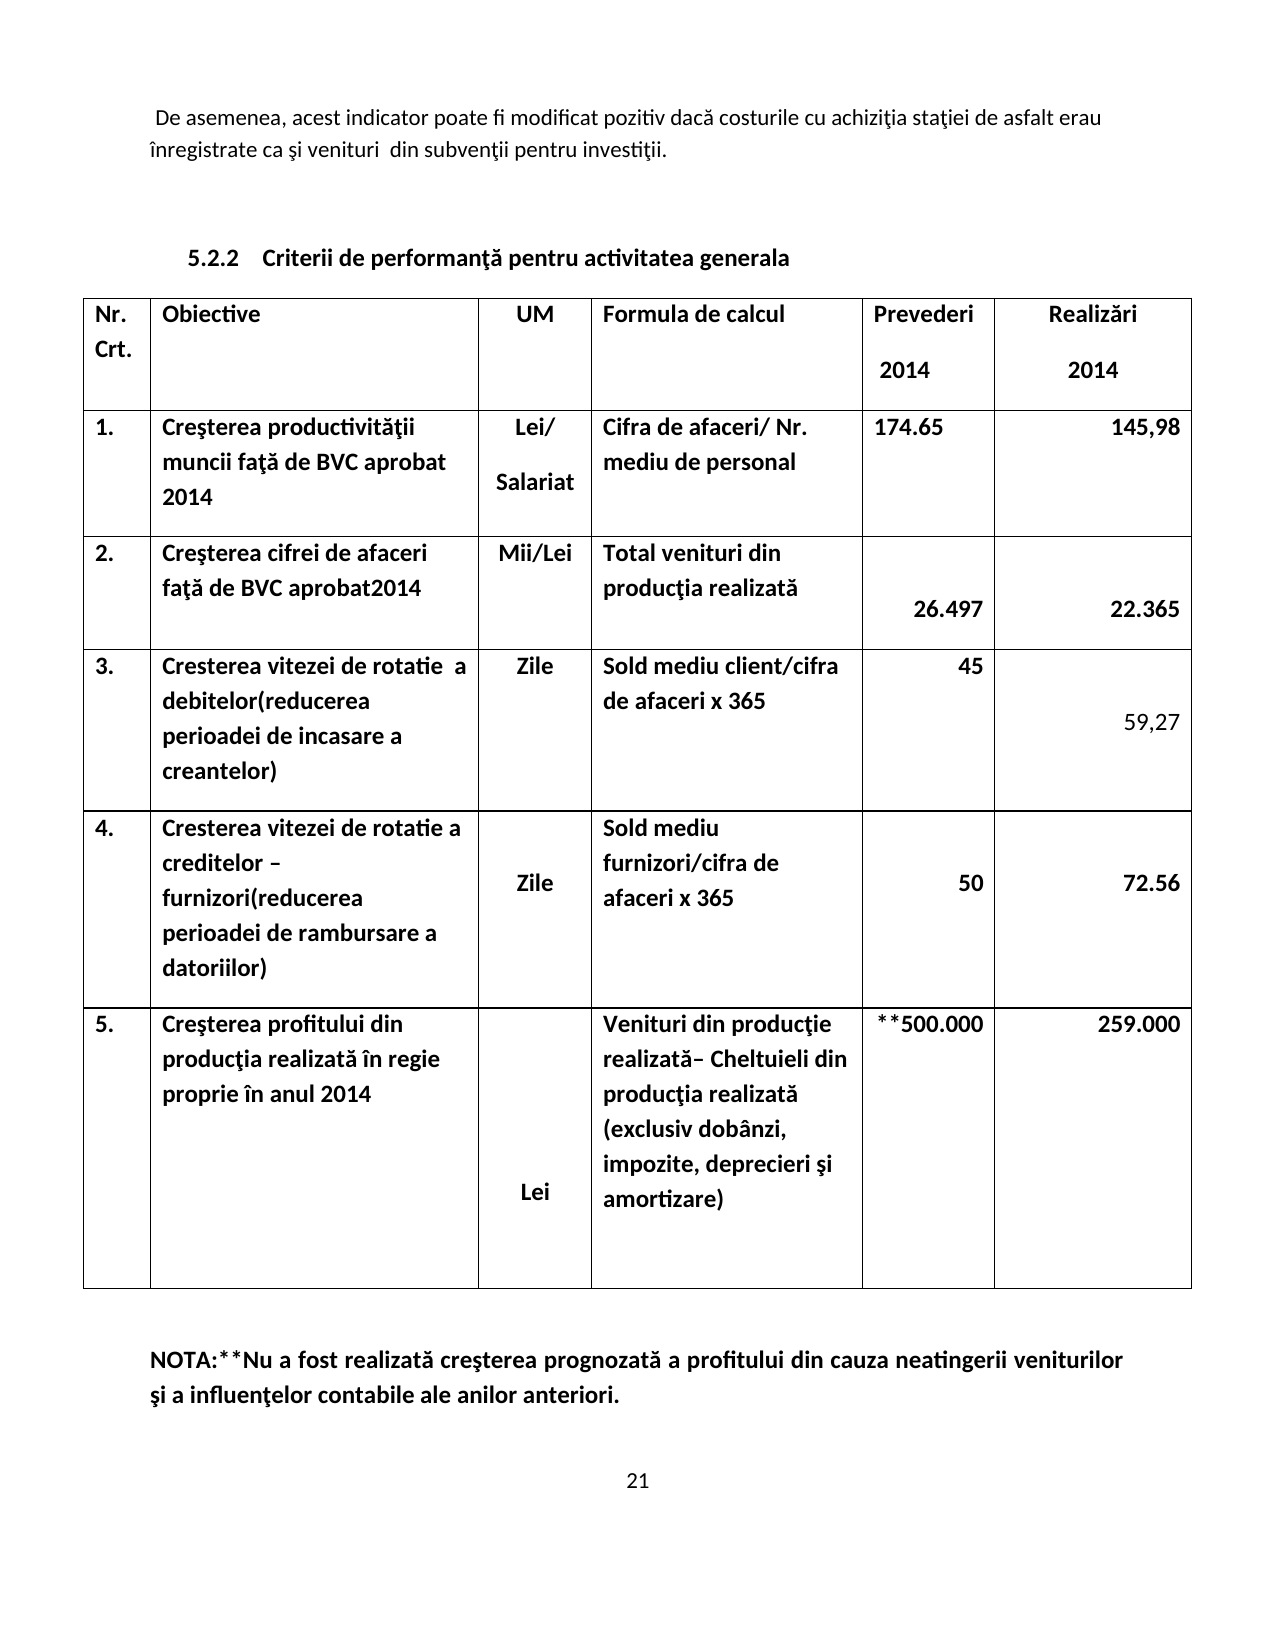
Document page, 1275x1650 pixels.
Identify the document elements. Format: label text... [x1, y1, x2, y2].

list Criterii de performanţă pentru activitatea generala [187, 242, 1125, 272]
table_cell Mii/Lei [479, 537, 591, 648]
table_cell Cifra de afaceri/ Nr. mediu de personal [592, 411, 862, 536]
table_cell 145,98 [995, 411, 1191, 536]
table_cell 59,27 [995, 650, 1191, 810]
table_cell 72.56 [995, 812, 1191, 1007]
table_cell Sold mediu client/cifra de afaceri x 365 [592, 650, 862, 810]
table_header UM [479, 299, 591, 409]
table_header Nr. Crt. [84, 299, 150, 409]
table_cell 4. [84, 812, 150, 1007]
table_cell 50 [863, 812, 994, 1007]
table_cell 174.65 [863, 411, 994, 536]
table_cell Lei/ Salariat [479, 411, 591, 536]
table_header Obiective [151, 299, 478, 409]
table_cell Creşterea profitului din producţia realizată în regie proprie în anul 2014 [151, 1009, 478, 1287]
table_cell 45 [863, 650, 994, 810]
table_cell Lei [479, 1009, 591, 1287]
table_cell Creşterea cifrei de afaceri faţă de BVC aprobat2014 [151, 537, 478, 648]
table_header Prevederi 2014 [863, 299, 994, 409]
table_cell 1. [84, 411, 150, 536]
table_cell 3. [84, 650, 150, 810]
table_cell 26.497 [863, 537, 994, 648]
table_cell Zile [479, 650, 591, 810]
table_cell Cresterea vitezei de rotatie a creditelor – furnizori(reducerea perioadei de rambursare a datoriilor) [151, 812, 478, 1007]
text NOTA:**Nu a fost realizată creşterea prognozată a profitului din cauza neatingerii veniturilor şi a influenţelor contabile ale anilor anteriori. [150, 1344, 1125, 1410]
table_cell Venituri din producţie realizată– Cheltuieli din producţia realizată (exclusiv dobânzi, impozite, deprecieri şi amortizare) [592, 1009, 862, 1287]
text De asemenea, acest indicator poate fi modificat pozitiv dacă costurile cu achiziţia staţiei de asfalt erau înregistrate ca şi venituri din subvenţii pentru investiţii. [150, 103, 1125, 164]
table_header Formula de calcul [592, 299, 862, 409]
table_cell Zile [479, 812, 591, 1007]
table_cell Creşterea productivităţii muncii faţă de BVC aprobat 2014 [151, 411, 478, 536]
table_cell 259.000 [995, 1009, 1191, 1287]
table_cell 5. [84, 1009, 150, 1287]
table_header Realizări 2014 [995, 299, 1191, 409]
table_cell 2. [84, 537, 150, 648]
table_cell Cresterea vitezei de rotatie a debitelor(reducerea perioadei de incasare a creantelor) [151, 650, 478, 810]
table_cell **500.000 [863, 1009, 994, 1287]
table_cell 22.365 [995, 537, 1191, 648]
table_cell Total venituri din producţia realizată [592, 537, 862, 648]
table_cell Sold mediu furnizori/cifra de afaceri x 365 [592, 812, 862, 1007]
